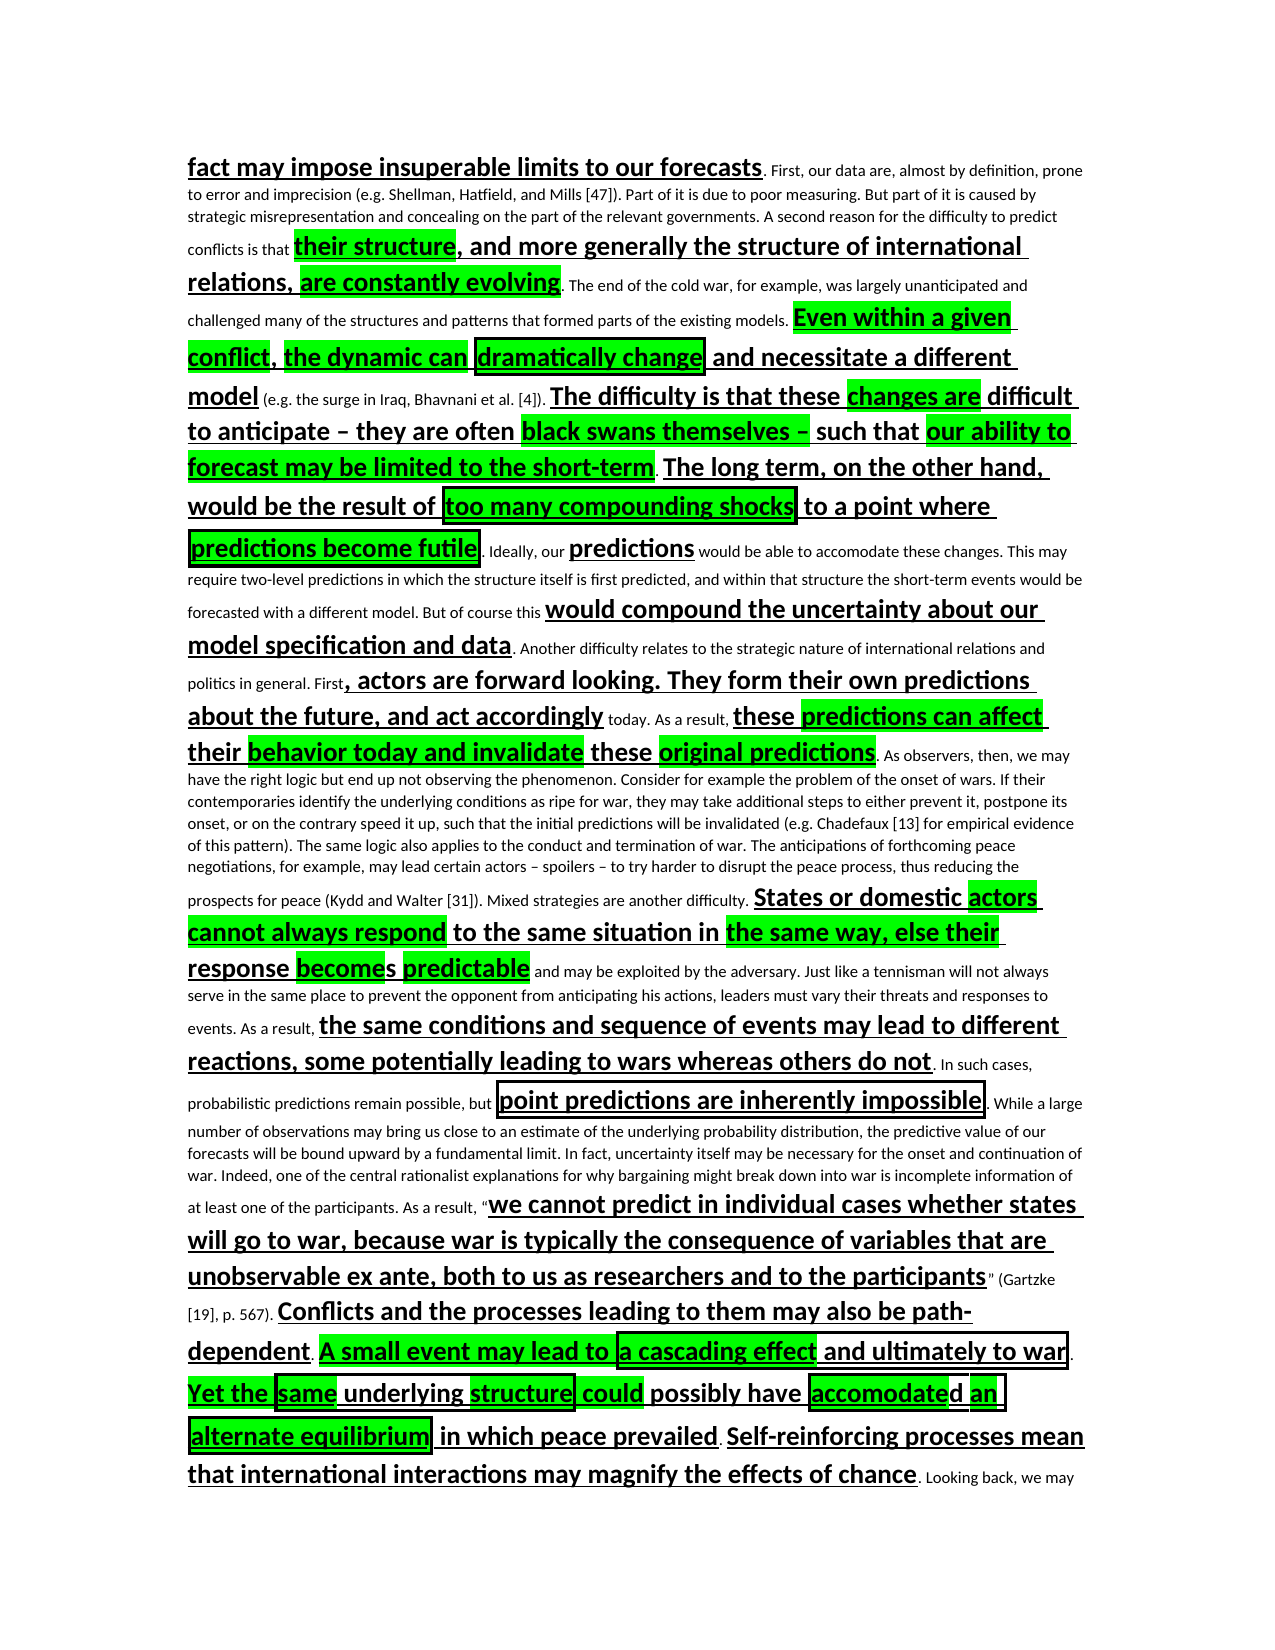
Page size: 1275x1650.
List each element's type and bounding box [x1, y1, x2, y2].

text [187, 150, 1087, 1490]
